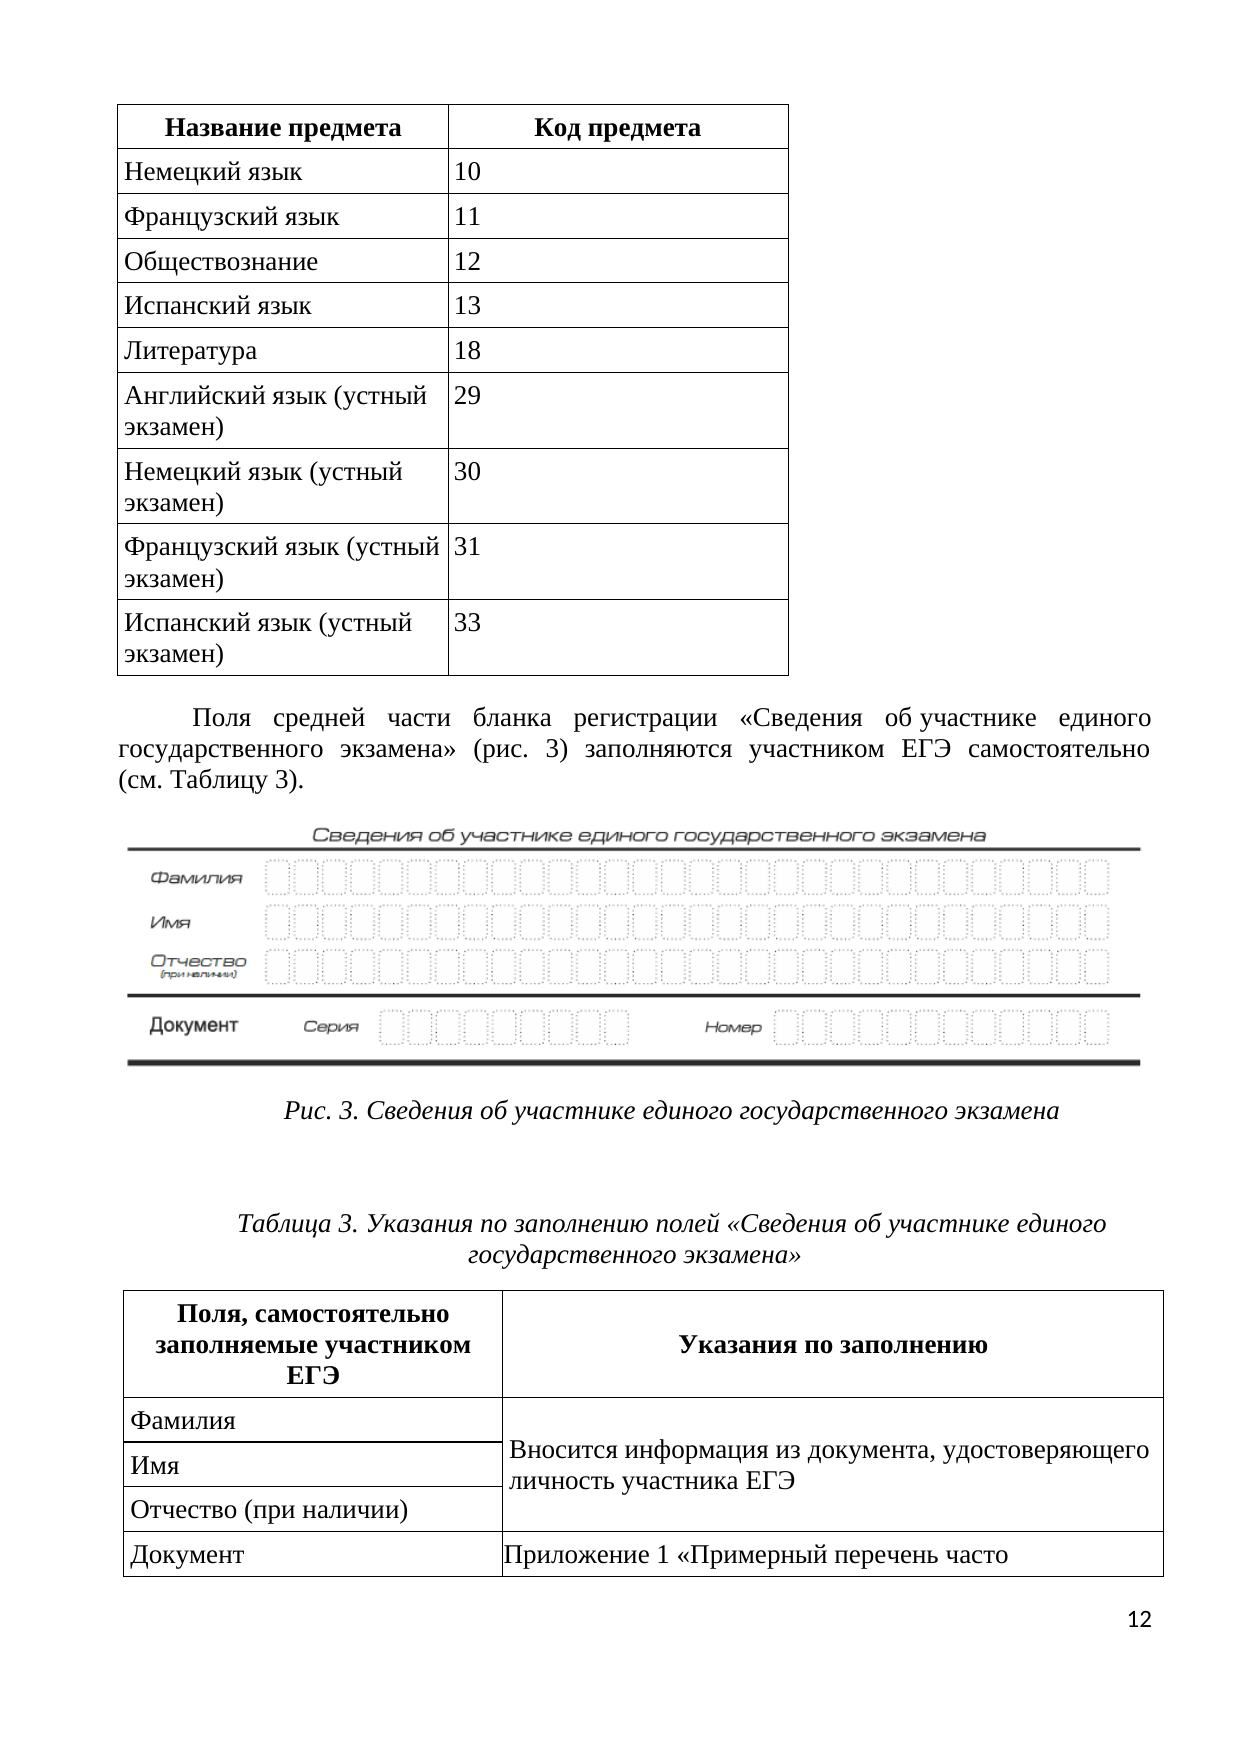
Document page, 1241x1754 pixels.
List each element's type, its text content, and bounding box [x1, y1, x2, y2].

table_cell Отчество (при наличии) [124, 1487, 502, 1531]
table_cell Немецкий язык [118, 149, 448, 193]
table_cell Вносится информация из документа, удостоверяющего личность участника ЕГЭ [503, 1398, 1163, 1531]
table_header Название предмета [118, 105, 448, 148]
table_cell 29 [449, 373, 788, 447]
table_cell 33 [449, 600, 788, 675]
table_cell Французский язык (устный экзамен) [118, 524, 448, 599]
table_cell Имя [124, 1443, 502, 1486]
picture [118, 819, 1151, 1070]
table_cell Немецкий язык (устный экзамен) [118, 449, 448, 523]
table_cell Французский язык [118, 194, 448, 237]
text Рис. 3. Сведения об участнике единого государственного экзамена [118, 1094, 1152, 1126]
table_cell Обществознание [118, 239, 448, 282]
table_cell 11 [449, 194, 788, 237]
table_cell Документ [124, 1532, 502, 1576]
text Таблица 3. Указания по заполнению полей «Сведения об участнике единого государственного экзамена» [118, 1207, 1152, 1269]
text Поля средней части бланка регистрации «Сведения об участнике единого государственного экзамена» (рис. 3) заполняются участником ЕГЭ самостоятельно (см. Таблицу 3). [118, 701, 1152, 794]
table_cell Испанский язык [118, 283, 448, 327]
table_header Код предмета [449, 105, 788, 148]
table_cell 12 [449, 239, 788, 282]
table_cell 13 [449, 283, 788, 327]
table_cell Испанский язык (устный экзамен) [118, 600, 448, 675]
table_cell 31 [449, 524, 788, 599]
table_cell 10 [449, 149, 788, 193]
table_cell Литература [118, 328, 448, 372]
table_cell Фамилия [124, 1398, 502, 1441]
table_cell 18 [449, 328, 788, 372]
table_header Указания по заполнению [503, 1291, 1163, 1397]
table_cell 30 [449, 449, 788, 523]
table_cell Английский язык (устный экзамен) [118, 373, 448, 447]
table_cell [503, 1532, 1163, 1576]
table_header Поля, самостоятельно заполняемые участником ЕГЭ [124, 1291, 502, 1397]
